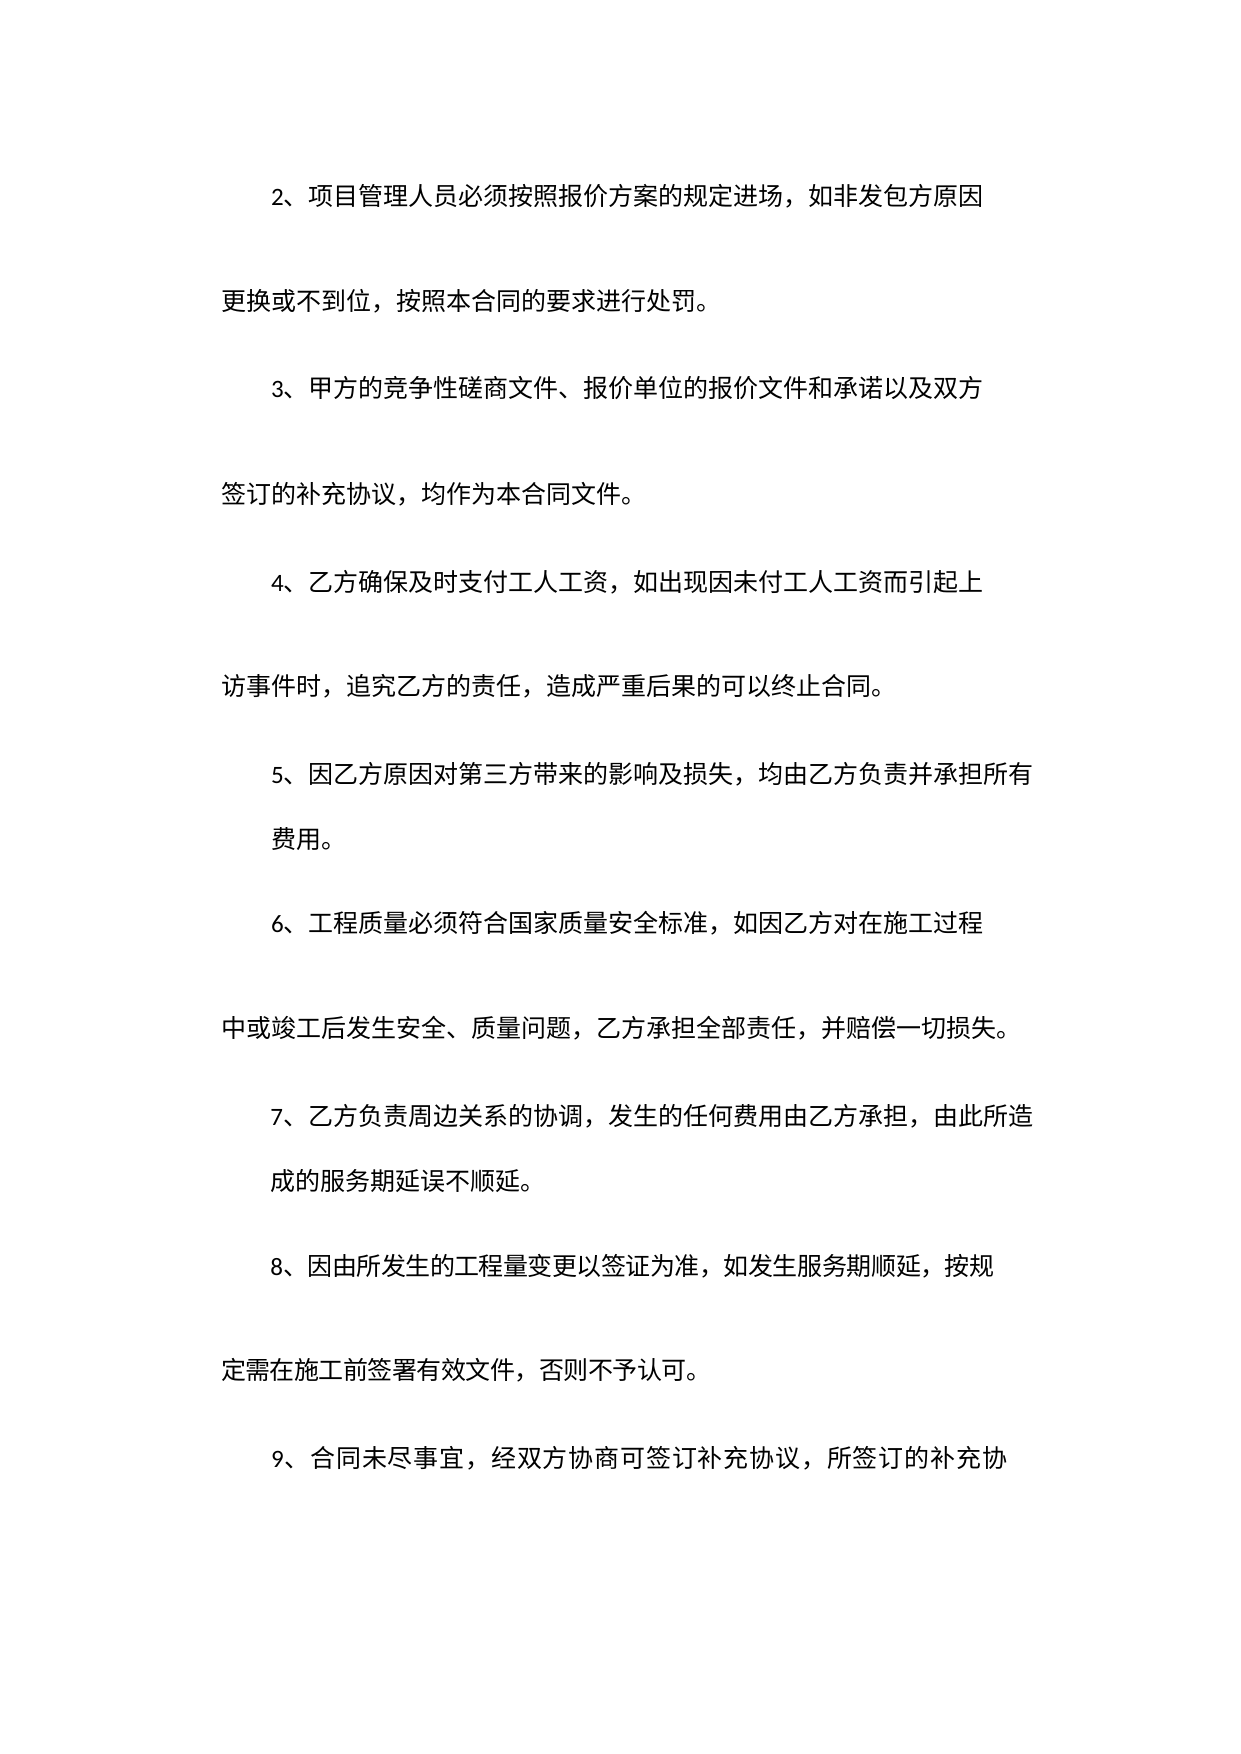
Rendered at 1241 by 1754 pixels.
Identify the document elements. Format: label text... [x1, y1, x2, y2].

text 3、甲方的竞争性磋商文件、报价单位的报价文件和承诺以及双方签订的补充协议，均作为本合同文件。 [221, 354, 1000, 525]
text 8、因由所发生的工程量变更以签证为准，如发生服务期顺延，按规定需在施工前签署有效文件，否则不予认可。 [221, 1232, 1007, 1401]
text 7、乙方负责周边关系的协调，发生的任何费用由乙方承担，由此所造成的服务期延误不顺延。 [270, 1082, 1053, 1212]
text 2、项目管理人员必须按照报价方案的规定进场，如非发包方原因更换或不到位，按照本合同的要求进行处罚。 [221, 162, 1000, 332]
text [221, 1424, 1008, 1489]
text 4、乙方确保及时支付工人工资，如出现因未付工人工资而引起上访事件时，追究乙方的责任，造成严重后果的可以终止合同。 [221, 548, 1000, 717]
text 6、工程质量必须符合国家质量安全标准，如因乙方对在施工过程中或竣工后发生安全、质量问题，乙方承担全部责任，并赔偿一切损失。 [221, 889, 1000, 1059]
text 5、因乙方原因对第三方带来的影响及损失，均由乙方负责并承担所有费用。 [271, 740, 1053, 870]
